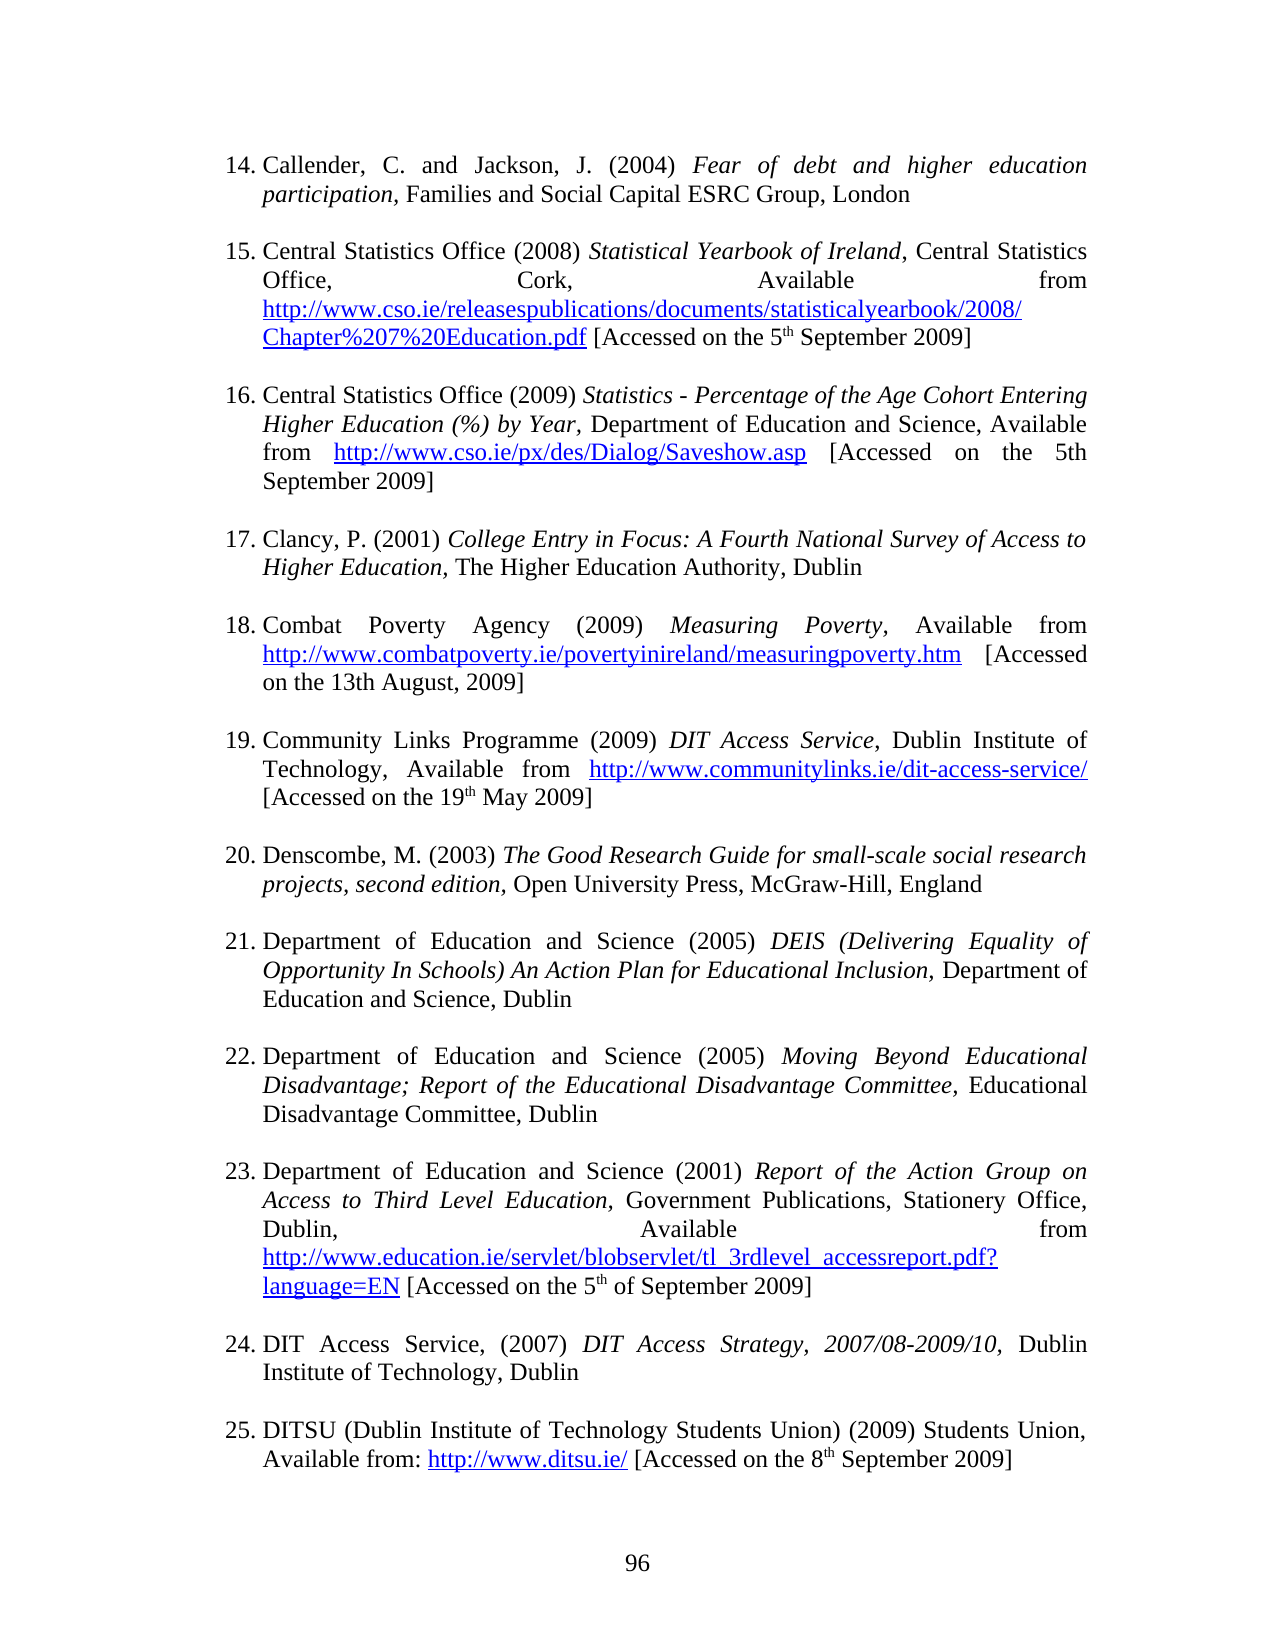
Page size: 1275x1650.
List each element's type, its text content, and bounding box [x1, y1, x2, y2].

list Central Statistics Office (2009) Statistics - Percentage of the Age Cohort Entering Higher Education (%) by Year, Department of Education and Science, Available from http://www.cso.ie/px/des/Dialog/Saveshow.asp [Accessed on the 5th September 2009] [225, 380, 1087, 495]
list Central Statistics Office (2008) Statistical Yearbook of Ireland, Central Statistics Office, , Available from http://www.cso.ie/releasespublications/documents/statisticalyearbook/2008/Chapter%207%20Education.pdf [Accessed on the 5th September 2009] [225, 236, 1087, 351]
list Department of Education and Science (2005) DEIS (Delivering Equality of Opportunity In Schools) An Action Plan for Educational Inclusion, Department of Education and Science, [225, 926, 1087, 1012]
list Clancy, P. (2001) College Entry in Focus: A Fourth National Survey of Access to Higher Education, The Higher Education Authority, [225, 524, 1087, 581]
list Combat Poverty Agency (2009) Measuring Poverty, Available from http://www.combatpoverty.ie/povertyinireland/measuringpoverty.htm [Accessed on the 13th August, 2009] [225, 610, 1087, 696]
list Community Links Programme (2009) DIT Access Service, Dublin Institute of Technology, Available from http://www.communitylinks.ie/dit-access-service/ [Accessed on the 19th May 2009] [225, 725, 1087, 811]
list Department of Education and Science (2001) Report of the Action Group on Access to Third Level Education, Government Publications, Stationery Office, , Available from http://www.education.ie/servlet/blobservlet/tl_3rdlevel_accessreport.pdf?language=EN [Accessed on the 5th of September 2009] [225, 1156, 1087, 1300]
list Department of Education and Science (2005) Moving Beyond Educational Disadvantage; Report of the Educational Disadvantage Committee, Educational Disadvantage Committee, [225, 1041, 1087, 1127]
list DITSU (Dublin Institute of Technology Students Union) (2009) Students Union, Available from: http://www.ditsu.ie/ [Accessed on the 8th September 2009] [225, 1415, 1087, 1472]
list Denscombe, M. (2003) The Good Research Guide for small-scale social research projects, second edition, Open University Press, [225, 840, 1087, 897]
list Callender, C. and , J. (2004) Fear of debt and higher education participation, Families and Social Capital ESRC Group, [225, 150, 1087, 207]
list DIT Access Service, (2007) DIT Access Strategy, 2007/08-2009/10, Dublin Institute of Technology, [225, 1329, 1087, 1386]
